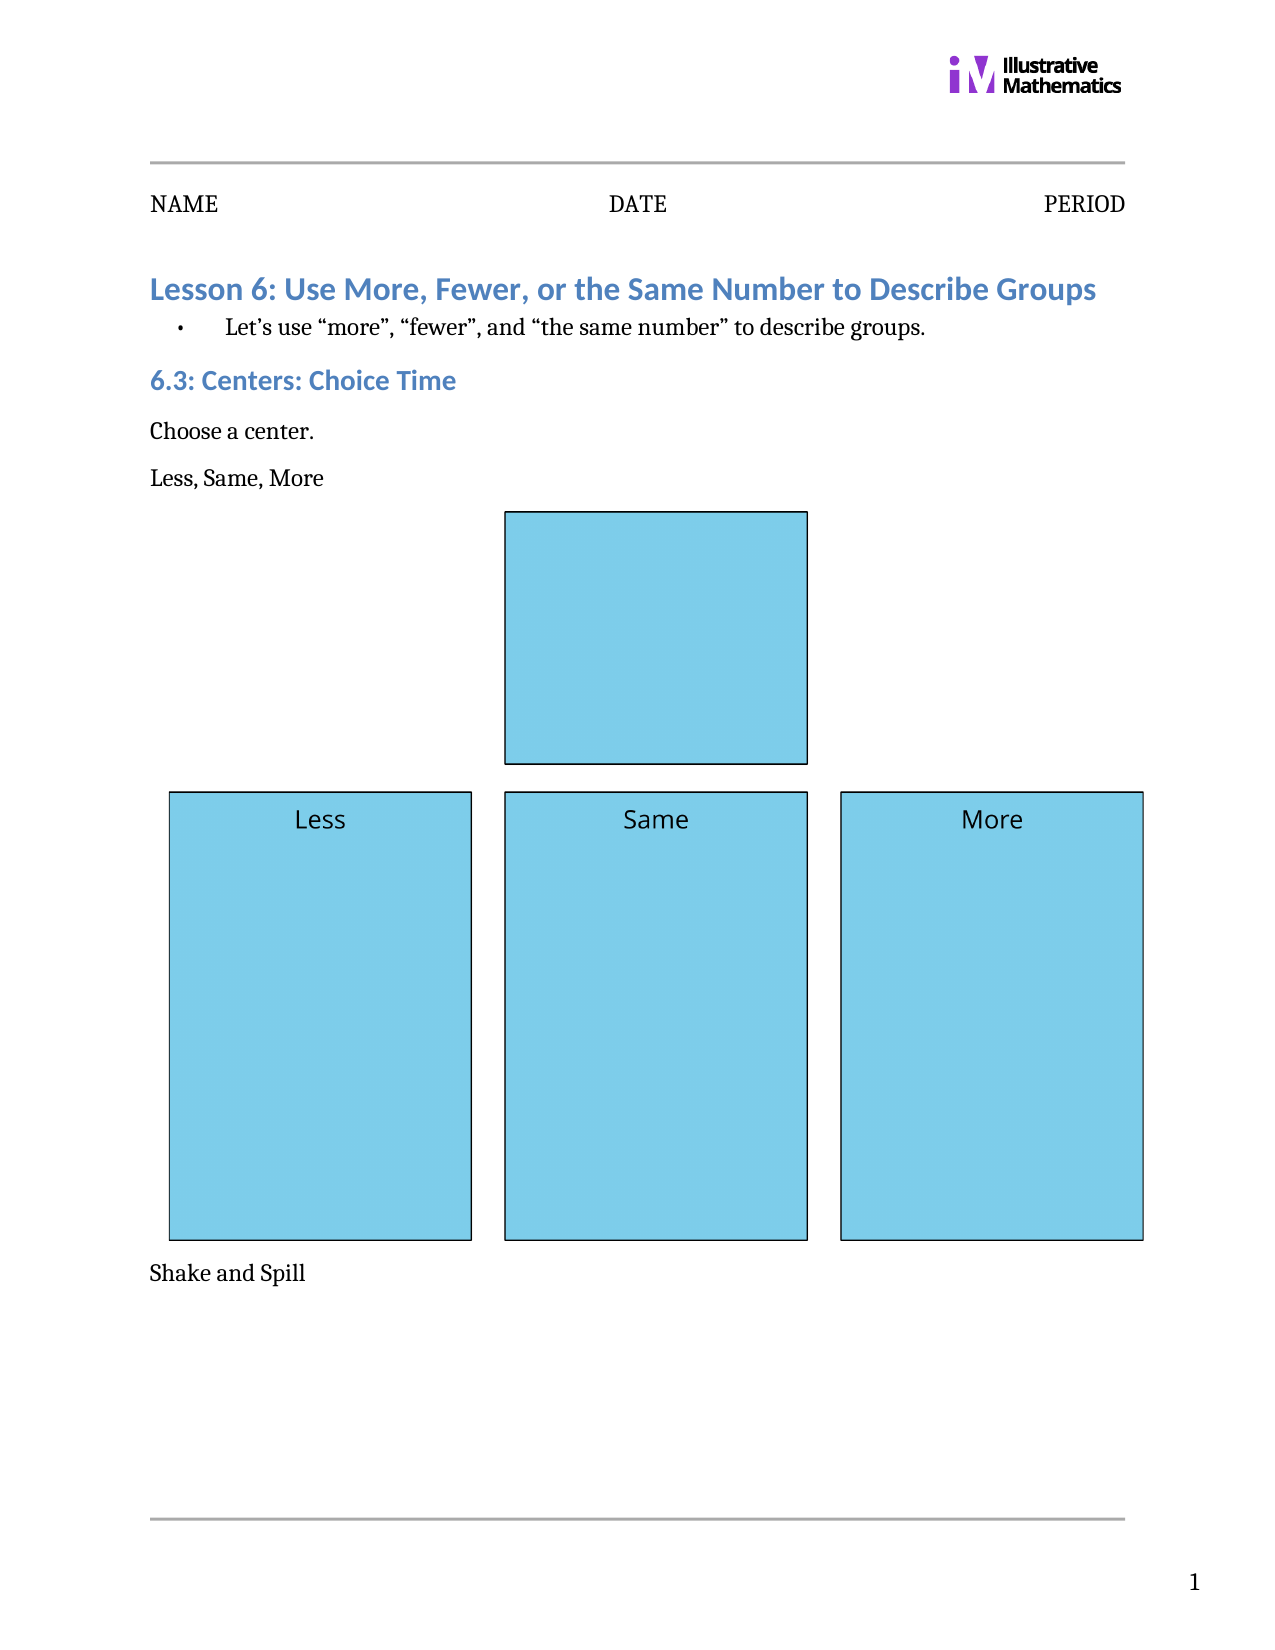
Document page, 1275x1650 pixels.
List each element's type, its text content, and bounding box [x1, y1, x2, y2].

subtitle 6.3: Centers: Choice Time [150, 362, 1125, 398]
text Choose a center. [150, 417, 1125, 446]
list Let’s use “more”, “fewer”, and “the same number” to describe groups. [175, 313, 1125, 342]
picture [949, 55, 1121, 93]
subtitle Lesson 6: Use More, Fewer, or the Same Number to Describe Groups [150, 268, 1125, 309]
text Less, Same, More [150, 464, 1125, 493]
text Shake and Spill [150, 1259, 1125, 1288]
picture [168, 511, 1144, 1241]
